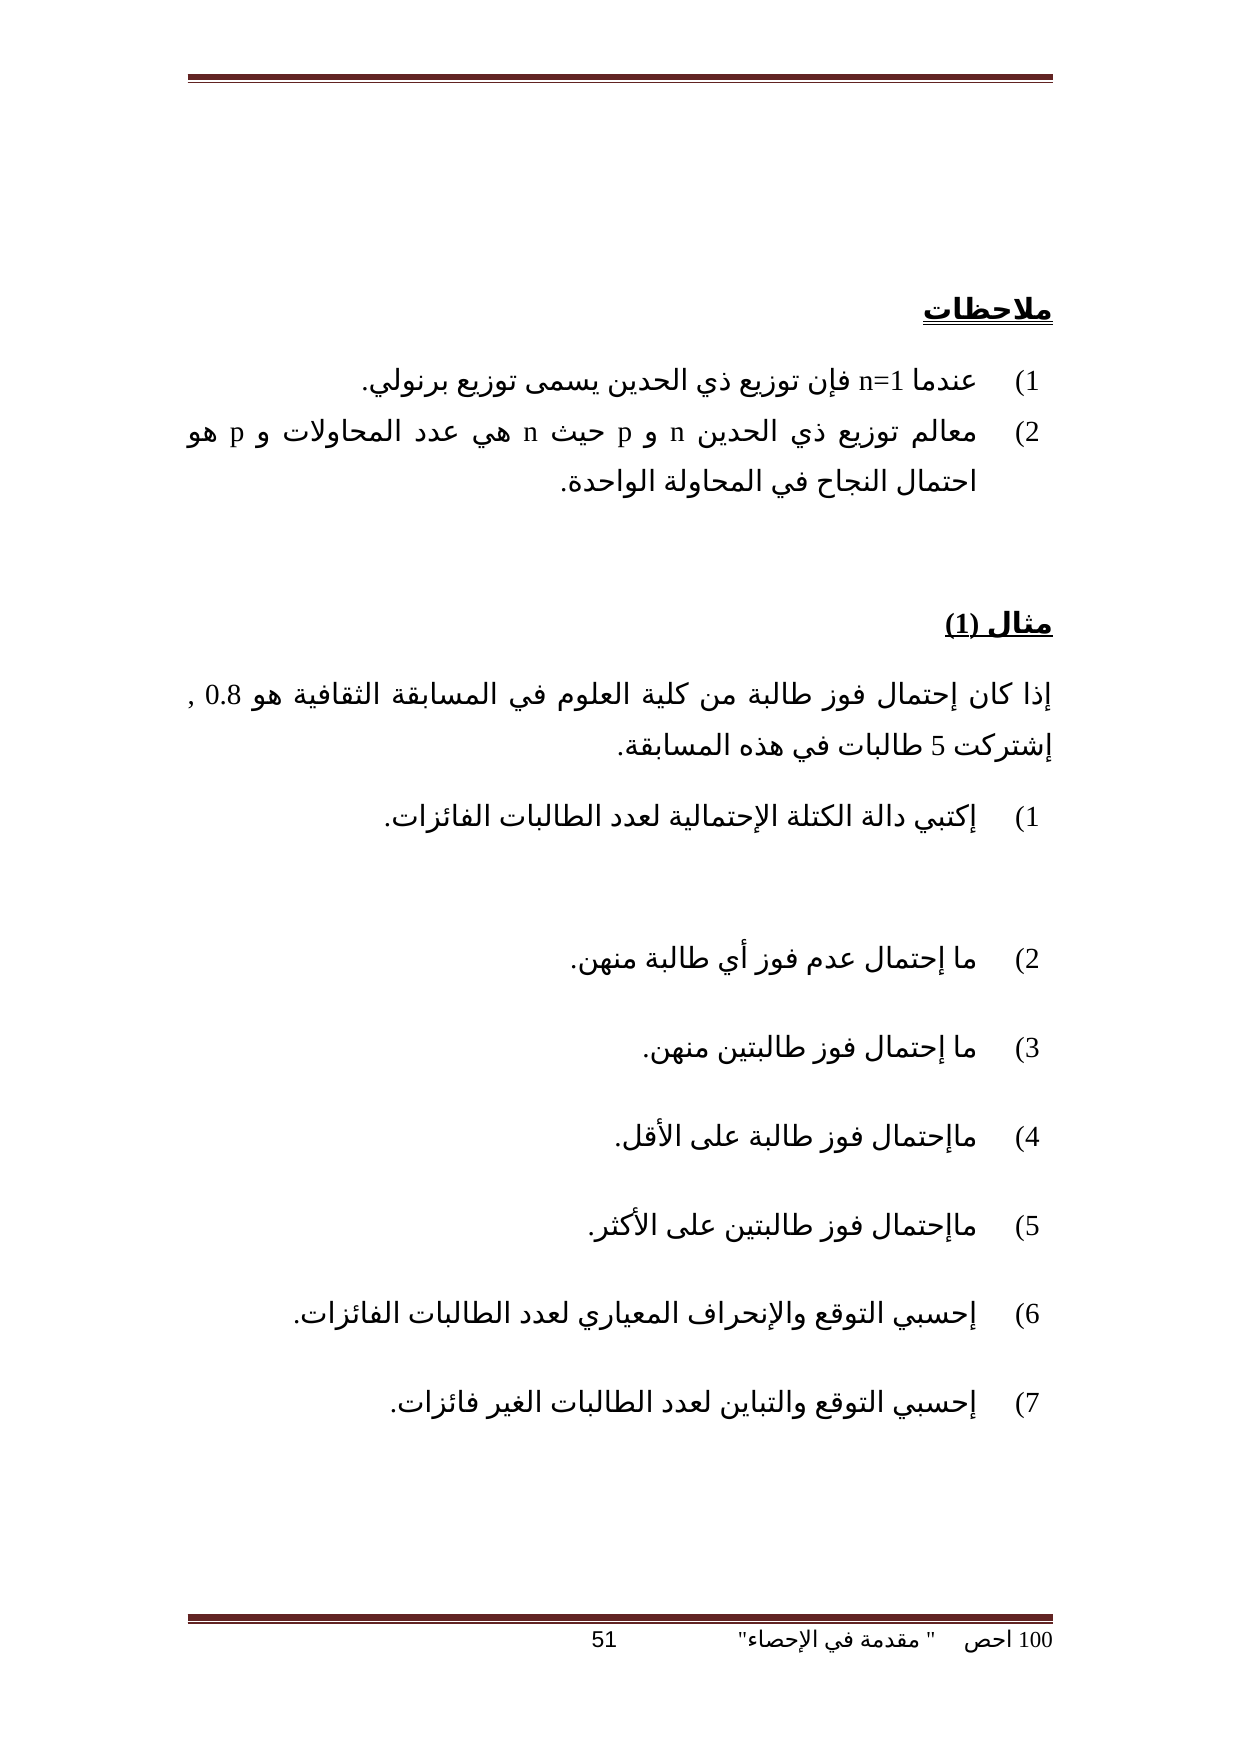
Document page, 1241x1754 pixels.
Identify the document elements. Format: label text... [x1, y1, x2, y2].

list معالم توزيع ذي الحدين n و p حيث n هي عدد المحاولات و p هو احتمال النجاح في المحاولة الواحدة. [187, 414, 1015, 498]
list عندما n=1 فإن توزيع ذي الحدين يسمى توزيع برنولي. [187, 363, 1015, 397]
text ملاحظات [187, 292, 1053, 326]
list ما إحتمال عدم فوز أي طالبة منهن. [187, 941, 1015, 975]
list إحسبي التوقع والتباين لعدد الطالبات الغير فائزات. [187, 1386, 1015, 1419]
list ماإحتمال فوز طالبتين على الأكثر. [187, 1208, 1015, 1241]
text مثال (1) [187, 606, 1053, 640]
list إكتبي دالة الكتلة الإحتمالية لعدد الطالبات الفائزات. [187, 799, 1015, 832]
list ما إحتمال فوز طالبتين منهن. [187, 1030, 1015, 1064]
text إذا كان إحتمال فوز طالبة من كلية العلوم في المسابقة الثقافية هو 0.8 , إشتركت 5 طالبات في هذه المسابقة. [187, 677, 1053, 761]
list ماإحتمال فوز طالبة على الأقل. [187, 1119, 1015, 1152]
list إحسبي التوقع والإنحراف المعياري لعدد الطالبات الفائزات. [187, 1297, 1015, 1330]
